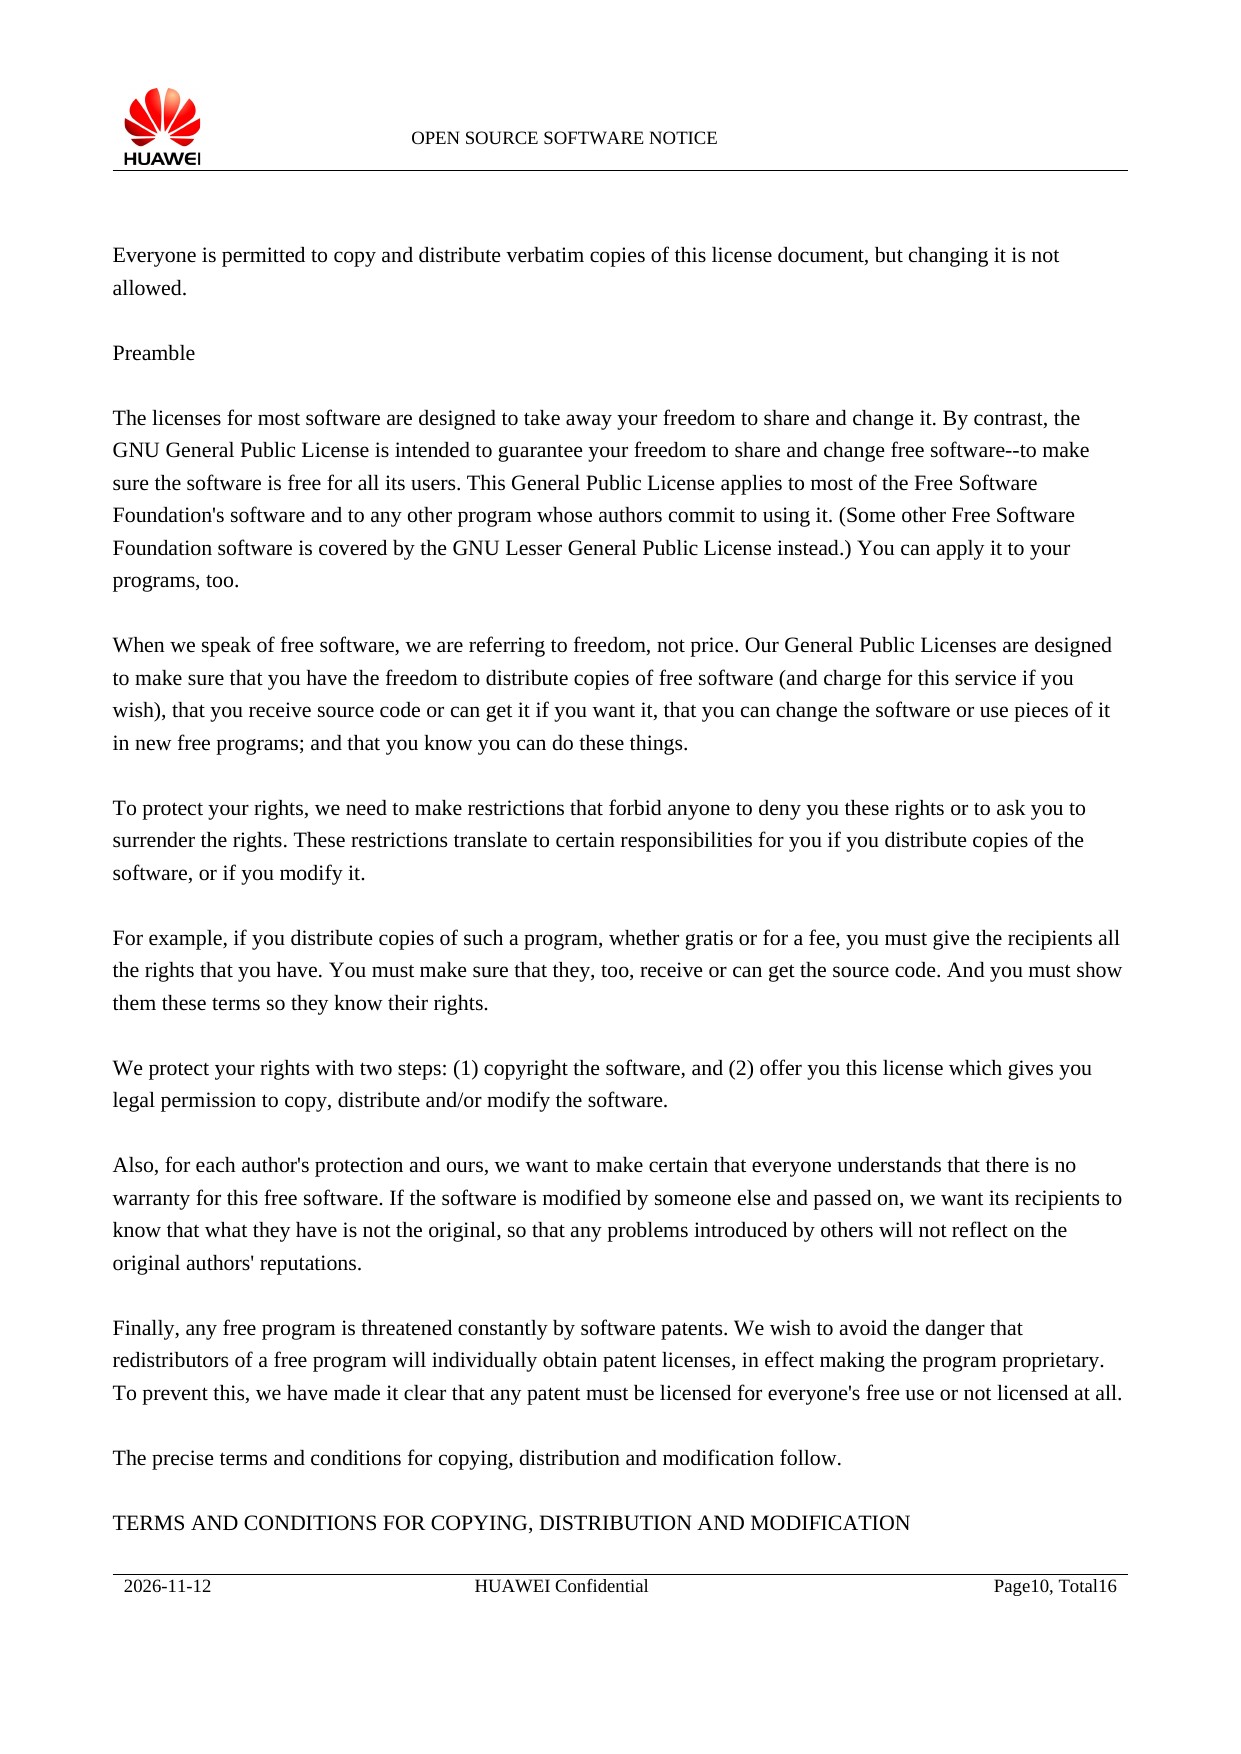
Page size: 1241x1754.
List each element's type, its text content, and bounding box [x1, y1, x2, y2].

picture [124, 88, 201, 165]
